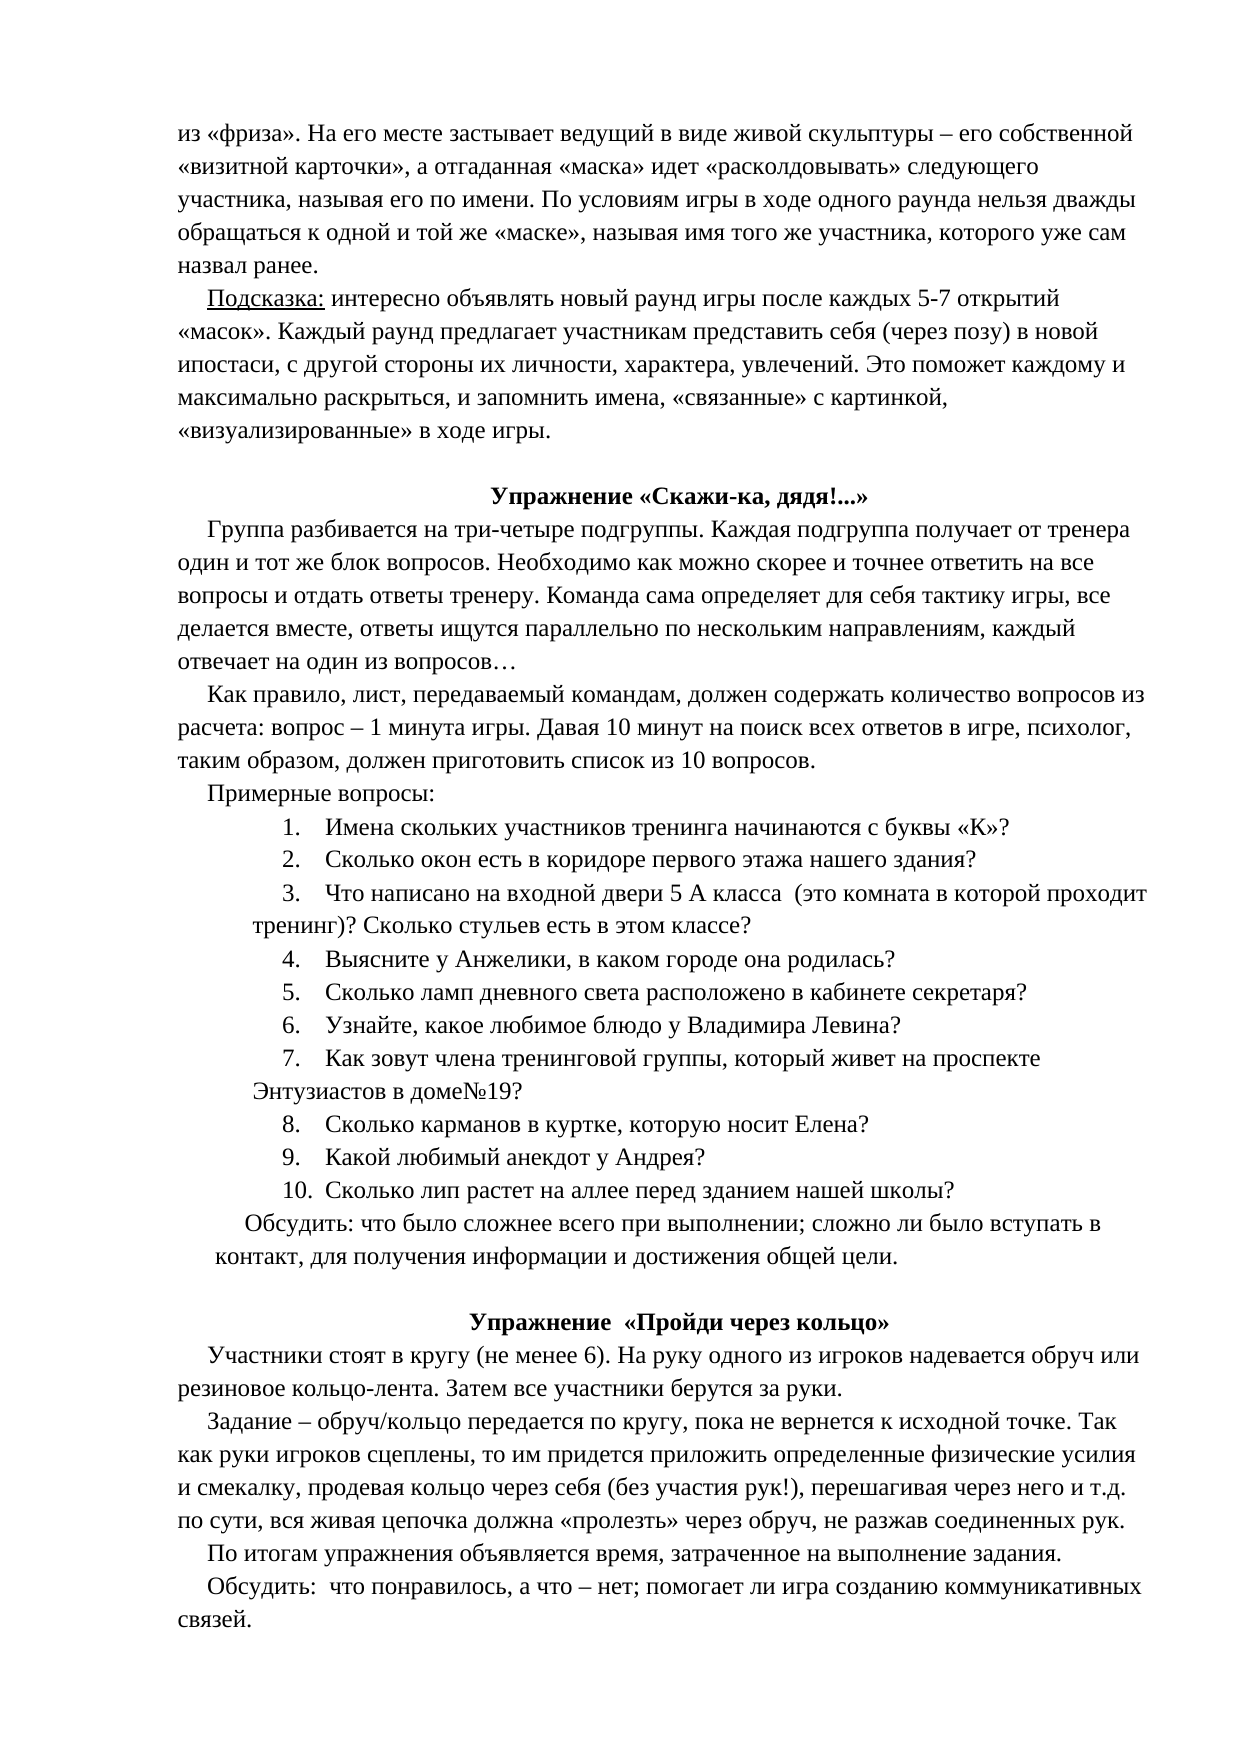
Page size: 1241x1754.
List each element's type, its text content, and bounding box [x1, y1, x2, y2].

text Как правило, лист, передаваемый командам, должен содержать количество вопросов из расчета: вопрос – 1 минута игры. Давая 10 минут на поиск всех ответов в игре, психолог, таким образом, должен приготовить список из 10 вопросов. [177, 679, 1152, 774]
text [177, 118, 1152, 279]
list Сколько окон есть в коридоре первого этажа нашего здания? [252, 844, 1152, 873]
text Обсудить: что было сложнее всего при выполнении; сложно ли было вступать в контакт, для получения информации и достижения общей цели. [215, 1208, 1152, 1269]
list Узнайте, какое любимое блюдо у Владимира Левина? [252, 1010, 1152, 1038]
list Сколько лип растет на аллее перед зданием нашей школы? [252, 1175, 1152, 1203]
list Имена скольких участников тренинга начинаются с буквы «К»? [252, 812, 1152, 840]
text Группа разбивается на три-четыре подгруппы. Каждая подгруппа получает от тренера один и тот же блок вопросов. Необходимо как можно скорее и точнее ответить на все вопросы и отдать ответы тренеру. Команда сама определяет для себя тактику игры, все делается вместе, ответы ищутся параллельно по нескольким направлениям, каждый отвечает на один из вопросов… [177, 514, 1152, 675]
text Задание – обруч/кольцо передается по кругу, пока не вернется к исходной точке. Так как руки игроков сцеплены, то им придется приложить определенные физические усилия и смекалку, продевая кольцо через себя (без участия рук!), перешагивая через него и т.д. по сути, вся живая цепочка должна «пролезть» через обруч, не разжав соединенных рук. [177, 1406, 1152, 1534]
text Примерные вопросы: [177, 778, 1152, 807]
text Подсказка: интересно объявлять новый раунд игры после каждых 5-7 открытий «масок». Каждый раунд предлагает участникам представить себя (через позу) в новой ипостаси, с другой стороны их личности, характера, увлечений. Это поможет каждому и максимально раскрыться, и запомнить имена, «связанные» с картинкой, «визуализированные» в ходе игры. [177, 283, 1152, 444]
text Упражнение «Пройди через кольцо» [177, 1307, 1152, 1336]
text Участники стоят в кругу (не менее 6). На руку одного из игроков надевается обруч или резиновое кольцо-лента. Затем все участники берутся за руки. [177, 1340, 1152, 1402]
text Обсудить: что понравилось, а что – нет; помогает ли игра созданию коммуникативных связей. [177, 1571, 1152, 1633]
list Сколько ламп дневного света расположено в кабинете секретаря? [252, 977, 1152, 1005]
list Как зовут члена тренинговой группы, который живет на проспекте Энтузиастов в доме№19? [252, 1043, 1152, 1104]
text Упражнение «Скажи-ка, дядя!...» [177, 481, 1152, 510]
list Какой любимый анекдот у Андрея? [252, 1142, 1152, 1171]
list Выясните у Анжелики, в каком городе она родилась? [252, 944, 1152, 972]
list Сколько карманов в куртке, которую носит Елена? [252, 1109, 1152, 1137]
list Что написано на входной двери 5 А класса (это комната в которой проходит тренинг)? Сколько стульев есть в этом классе? [252, 878, 1152, 939]
text По итогам упражнения объявляется время, затраченное на выполнение задания. [177, 1538, 1152, 1567]
